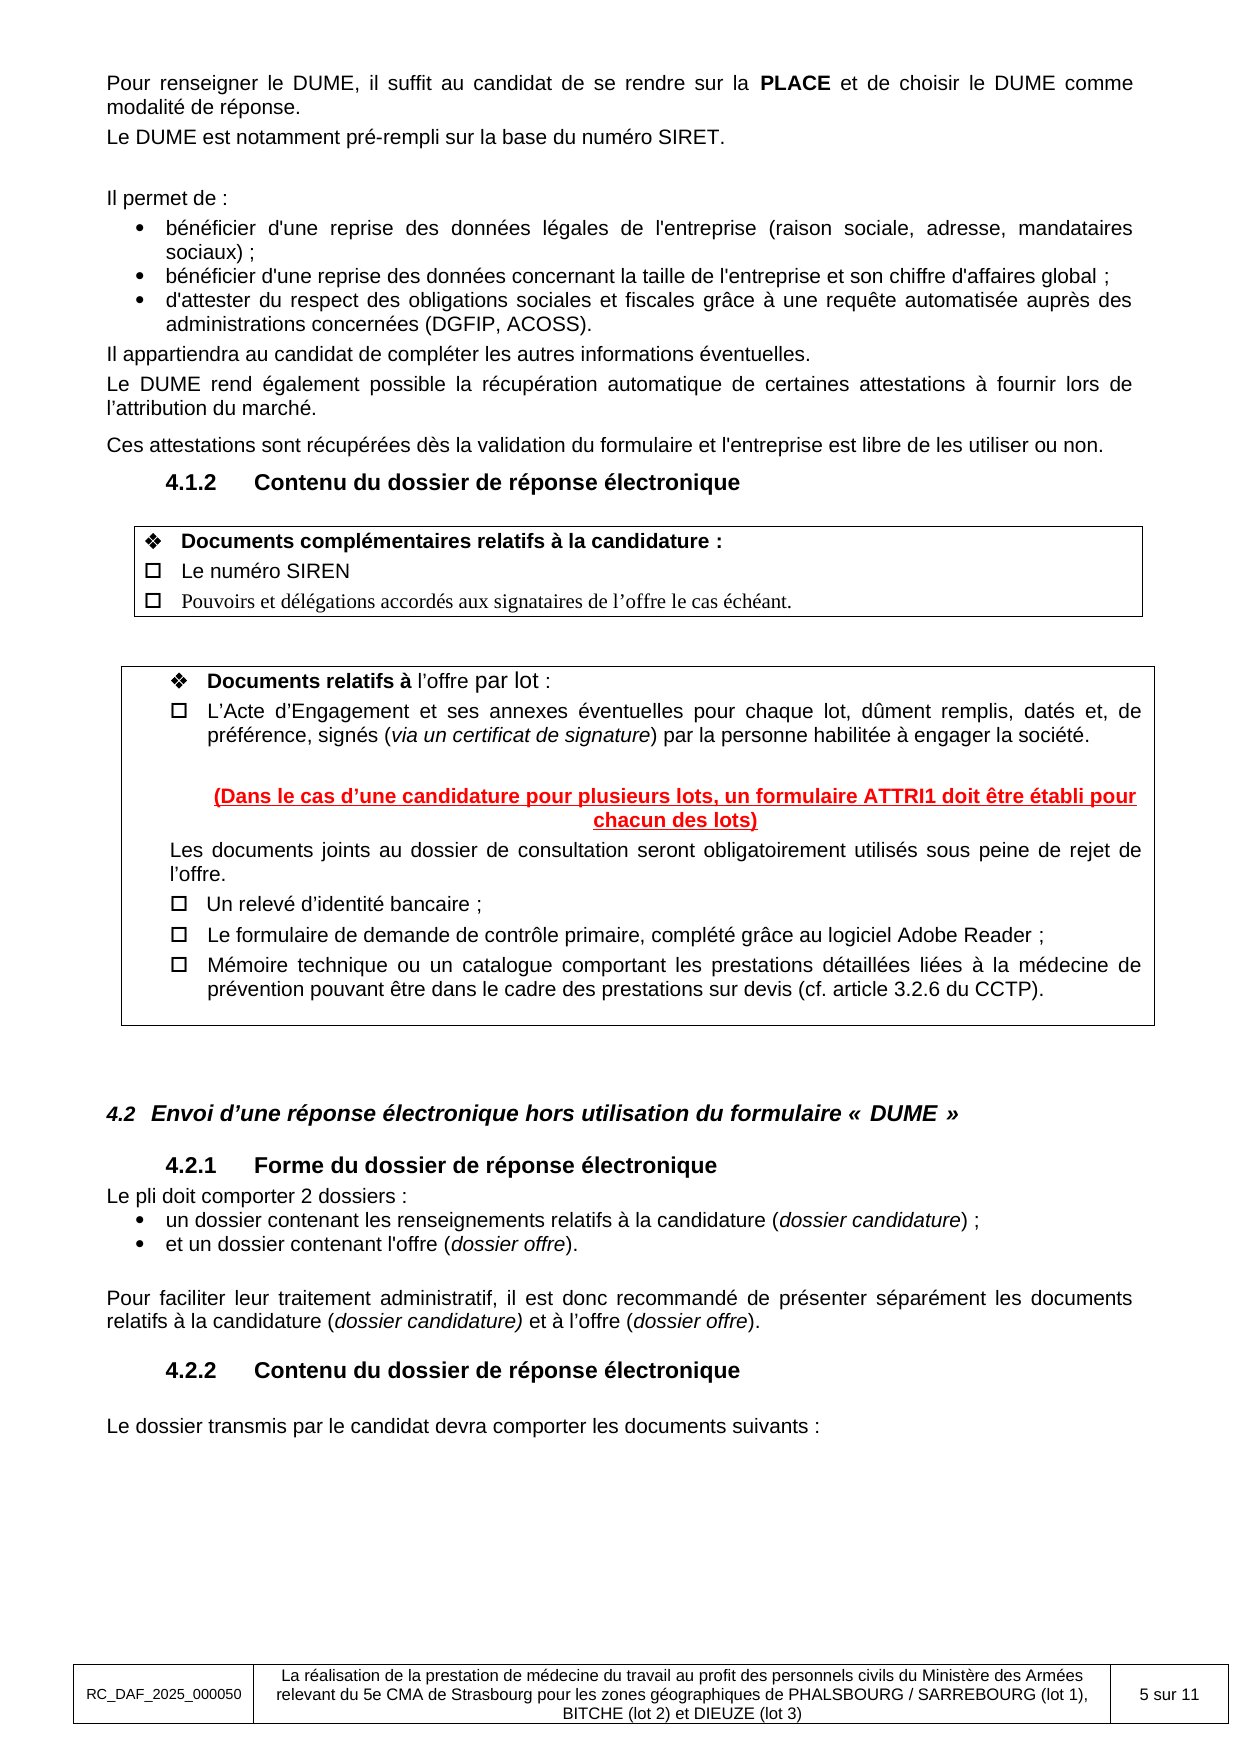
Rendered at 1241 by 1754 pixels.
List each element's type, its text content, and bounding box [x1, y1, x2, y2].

list bénéficier d'une reprise des données légales de l'entreprise (raison sociale, adresse, mandataires sociaux) ; [136, 216, 1134, 264]
subtitle Forme du dossier de réponse électronique [165, 1152, 1134, 1178]
list et un dossier contenant l'offre (dossier offre). [136, 1232, 1134, 1256]
text Pour faciliter leur traitement administratif, il est donc recommandé de présenter séparément les documents relatifs à la candidature (dossier candidature) et à l’offre (dossier offre). [106, 1285, 1134, 1333]
text Le pli doit comporter 2 dossiers : [106, 1184, 1134, 1208]
subtitle Envoi d’une réponse électronique hors utilisation du formulaire « DUME » [106, 1100, 1134, 1127]
text Ces attestations sont récupérées dès la validation du formulaire et l'entreprise est libre de les utiliser ou non. [106, 433, 1134, 457]
list Documents complémentaires relatifs à la candidature : [135, 527, 1142, 553]
list Le numéro SIREN [135, 556, 1142, 583]
text Le dossier transmis par le candidat devra comporter les documents suivants : [106, 1414, 1134, 1438]
list bénéficier d'une reprise des données concernant la taille de l'entreprise et son chiffre d'affaires global ; [136, 264, 1134, 288]
subtitle Contenu du dossier de réponse électronique [165, 1357, 1134, 1384]
text Il appartiendra au candidat de compléter les autres informations éventuelles. [106, 342, 1134, 366]
list d'attester du respect des obligations sociales et fiscales grâce à une requête automatisée auprès des administrations concernées (DGFIP, ACOSS). [136, 288, 1134, 336]
table_header Documents relatifs à l’offre par lot : L’Acte d’Engagement et ses annexes éventuelles pour chaque lot, dûment remplis, datés et, de préférence, signés (via un certificat de signature) par la personne habilitée à engager la société. (Dans le cas d’une candidature pour plusieurs lots, un formulaire ATTRI1 doit être établi pour chacun des lots) Les documents joints au dossier de consultation seront obligatoirement utilisés sous peine de rejet de l’offre. Un relevé d’identité bancaire ; Le formulaire de demande de contrôle primaire, complété grâce au logiciel Adobe Reader ; Mémoire technique ou un catalogue comportant les prestations détaillées liées à la médecine de prévention pouvant être dans le cadre des prestations sur devis (cf. article 3.2.6 du CCTP). [122, 667, 1154, 1025]
subtitle Contenu du dossier de réponse électronique [165, 469, 1134, 495]
text Il permet de : [106, 185, 1134, 209]
text Pour renseigner le DUME, il suffit au candidat de se rendre sur la PLACE et de choisir le DUME comme modalité de réponse. [106, 71, 1134, 119]
list un dossier contenant les renseignements relatifs à la candidature (dossier candidature) ; [136, 1208, 1134, 1232]
text Le DUME est notamment pré-rempli sur la base du numéro SIRET. [106, 125, 1134, 149]
text Le DUME rend également possible la récupération automatique de certaines attestations à fournir lors de l’attribution du marché. [106, 372, 1134, 420]
